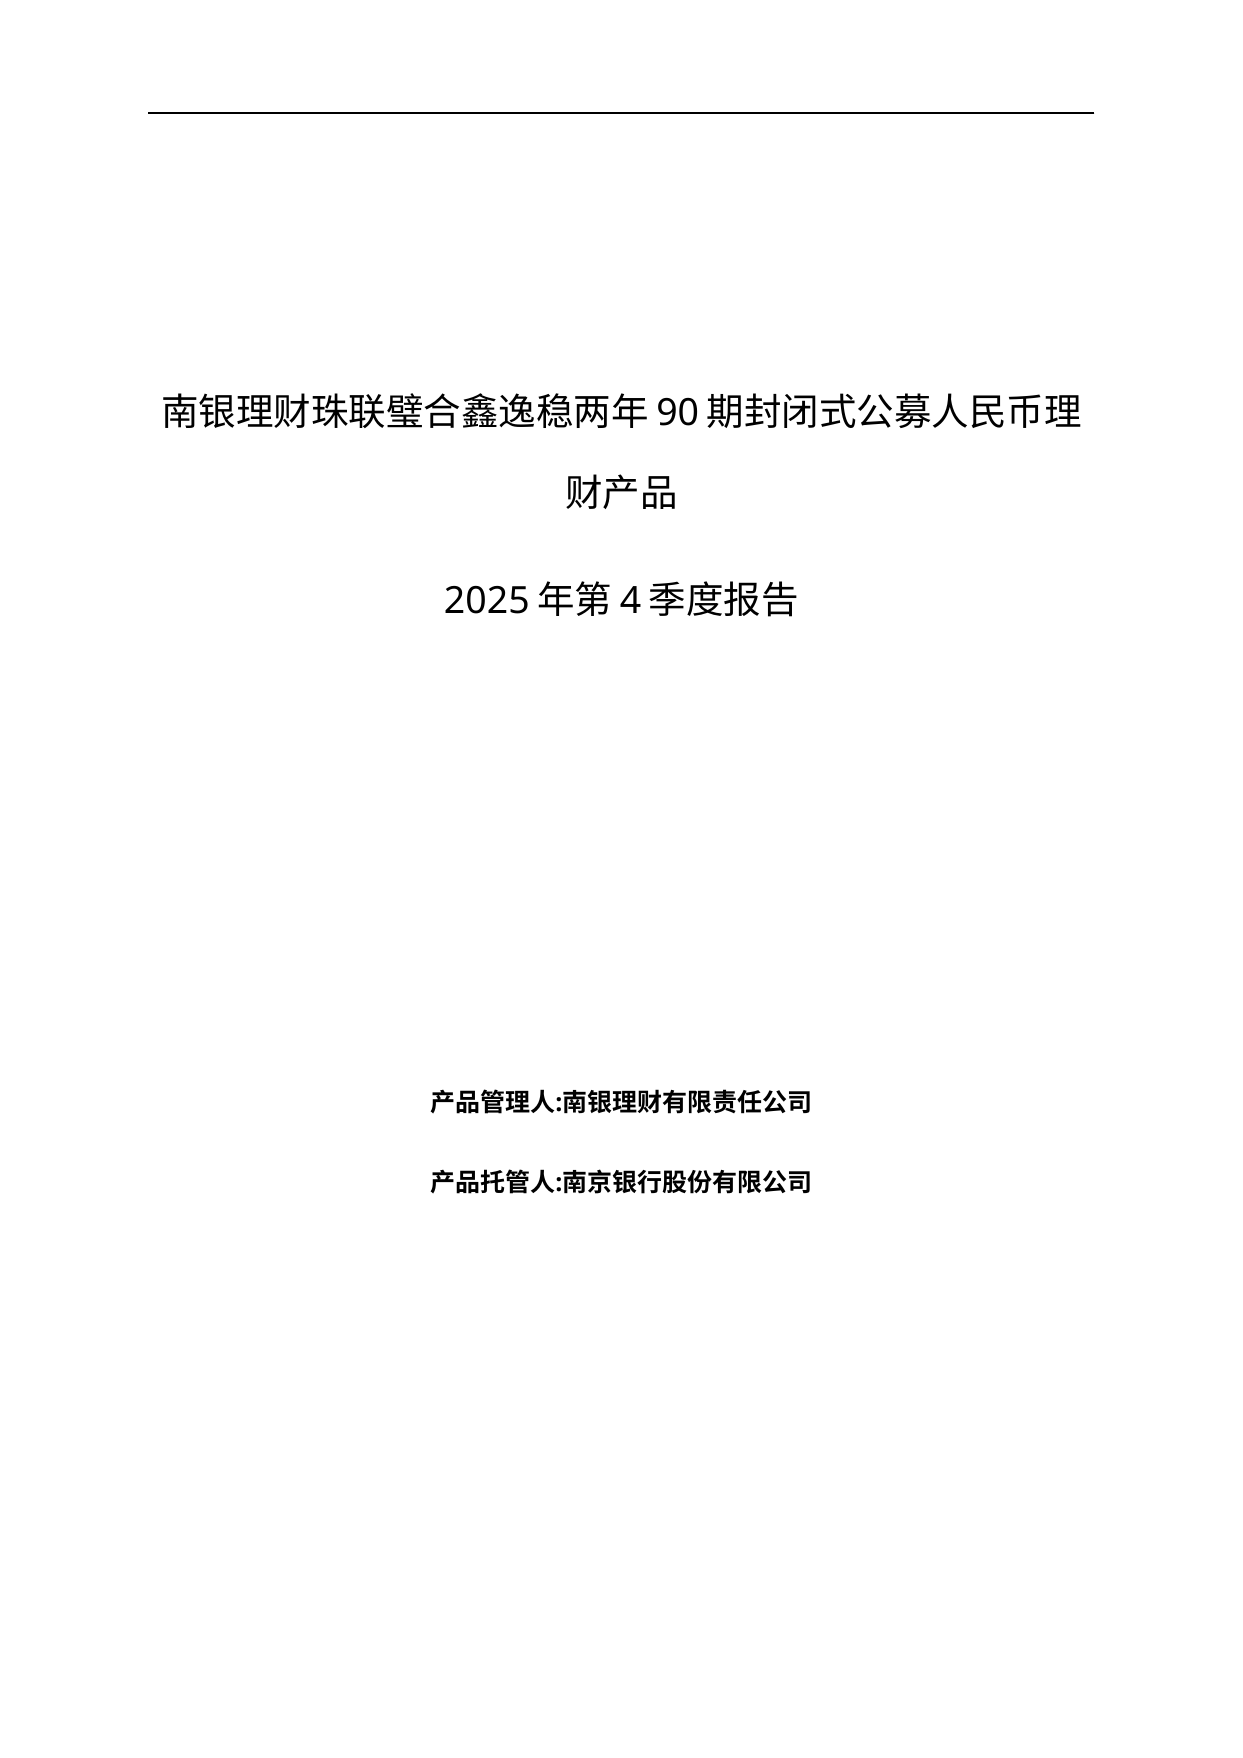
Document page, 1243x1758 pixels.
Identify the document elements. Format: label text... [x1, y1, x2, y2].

text 产品托管人:南京银行股份有限公司 [148, 1162, 1094, 1198]
text 2025年第4季度报告 [148, 570, 1094, 624]
text 产品管理人:南银理财有限责任公司 [148, 1083, 1094, 1119]
text 南银理财珠联璧合鑫逸稳两年90期封闭式公募人民币理财产品 [148, 382, 1094, 518]
